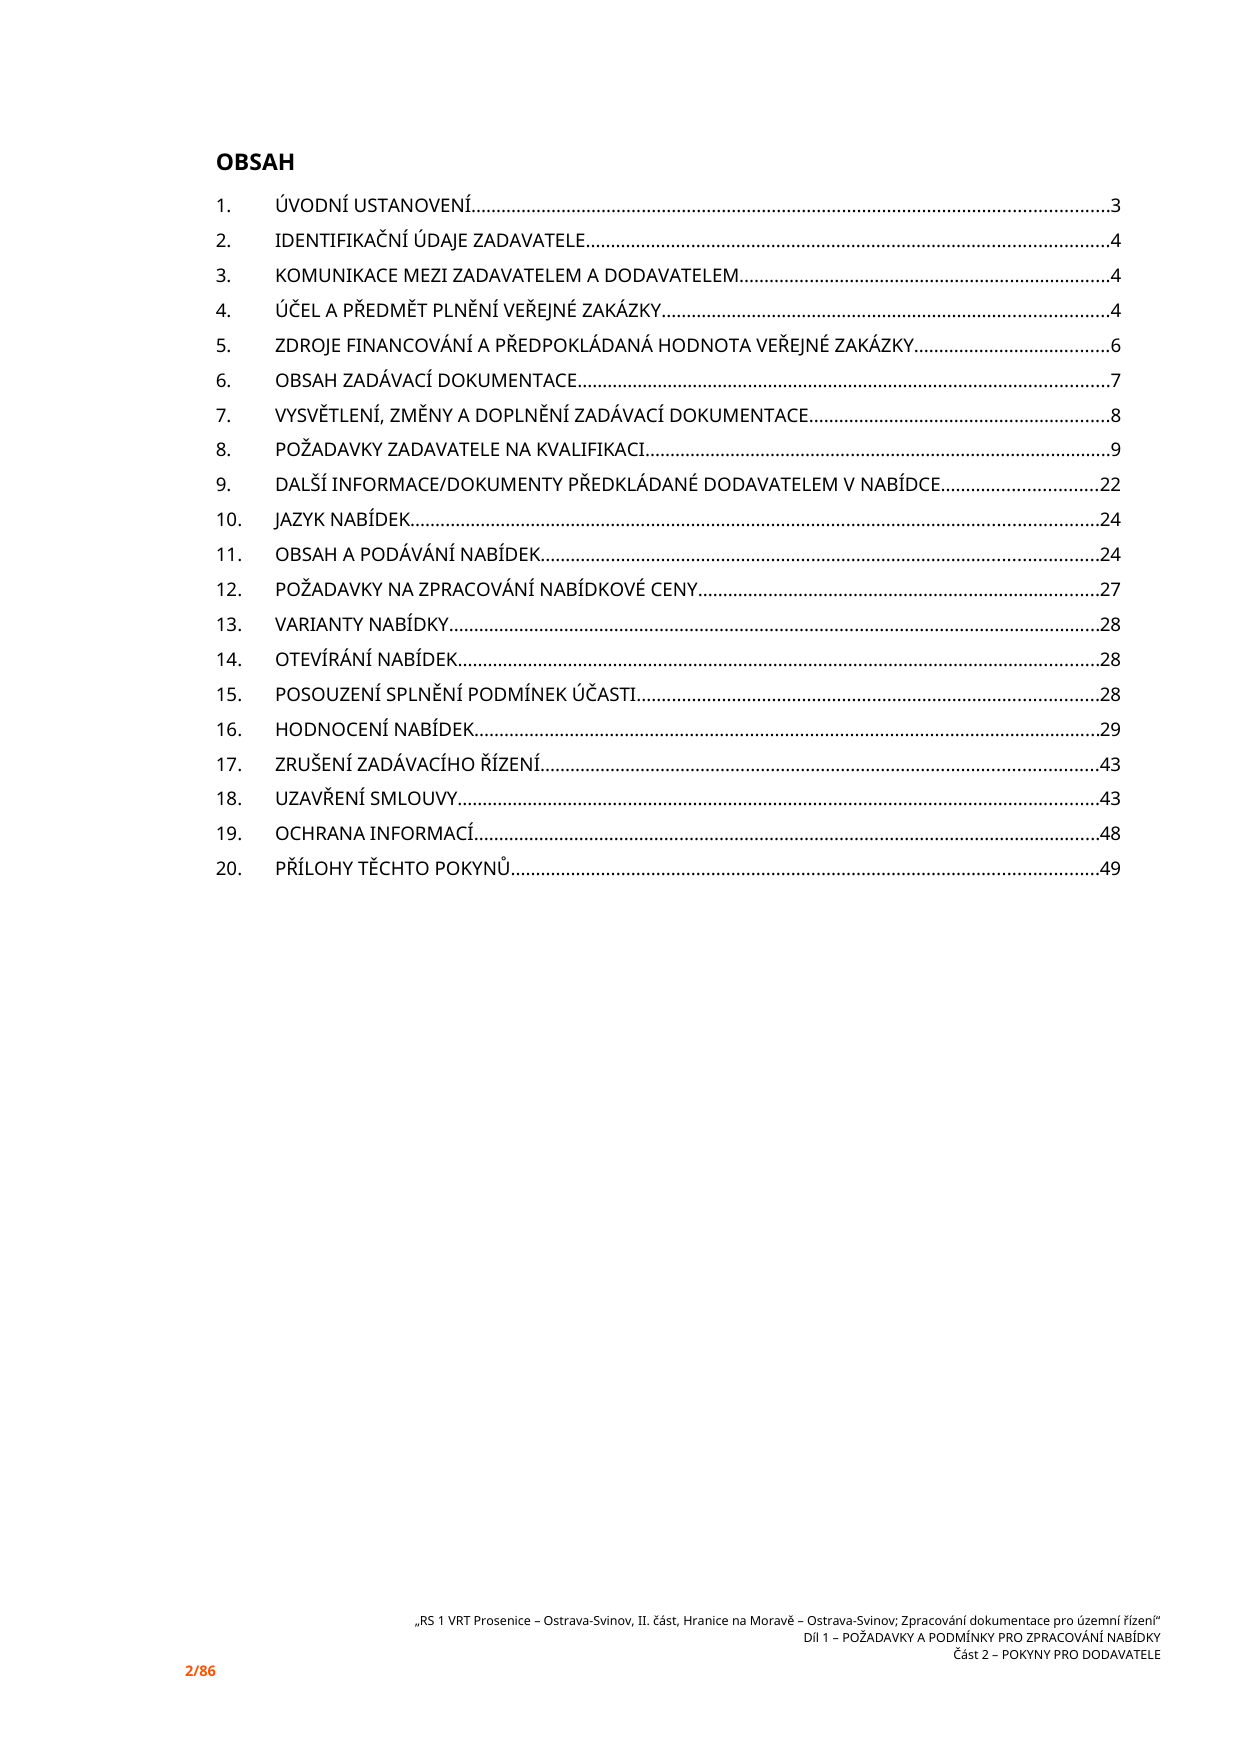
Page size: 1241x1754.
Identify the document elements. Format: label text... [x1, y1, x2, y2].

text 19. OCHRANA INFORMACÍ 48 [216, 821, 1125, 846]
text 18. UZAVŘENÍ SMLOUVY 43 [216, 786, 1125, 811]
text 2. IDENTIFIKAČNÍ ÚDAJE ZADAVATELE 4 [216, 227, 1125, 253]
text 7. VYSVĚTLENÍ, ZMĚNY a DOPLNĚNÍ ZADÁVACÍ DOKUMENTACE 8 [216, 402, 1125, 427]
text 20. PŘÍLOHY TĚCHTO POKYNŮ 49 [216, 856, 1125, 881]
text 12. POŽADAVKY NA ZPRACOVÁNÍ NABÍDKOVÉ CENY 27 [216, 576, 1125, 602]
text 8. POŽADAVKY ZADAVATELE NA KVALIFIKACI 9 [216, 437, 1125, 462]
text 6. OBSAH ZADÁVACÍ DOKUMENTACE 7 [216, 367, 1125, 392]
text 10. JAZYK NABÍDEK 24 [216, 507, 1125, 532]
text 16. HODNOCENÍ NABÍDEK 29 [216, 716, 1125, 741]
text 15. POSOUZENÍ SPLNĚNÍ PODMÍNEK ÚČASTI 28 [216, 681, 1125, 707]
text 11. OBSAH a PODÁVÁNÍ NABÍDEK 24 [216, 541, 1125, 567]
text 4. ÚČEL a PŘEDMĚT PLNĚNÍ VEŘEJNÉ ZAKÁZKY 4 [216, 297, 1125, 323]
text 3. KOMUNIKACE MEZI ZADAVATELEM a DODAVATELEM 4 [216, 262, 1125, 288]
text Obsah [216, 146, 1125, 177]
text 1. ÚVODNÍ USTANOVENÍ 3 [216, 192, 1125, 218]
text 14. OTEVÍRÁNÍ NABÍDEK 28 [216, 646, 1125, 672]
text 5. ZDROJE FINANCOVÁNÍ a PŘEDPOKLÁDANÁ HODNOTA VEŘEJNÉ ZAKÁZKY 6 [216, 332, 1125, 358]
text 9. DALŠÍ INFORMACE/DOKUMENTY PŘEDKLÁDANÉ DODAVATELEM v NABÍDCE 22 [216, 472, 1125, 497]
text 13. VARIANTY NABÍDKY 28 [216, 611, 1125, 637]
text 17. ZRUŠENÍ ZADÁVACÍHO ŘÍZENÍ 43 [216, 751, 1125, 776]
